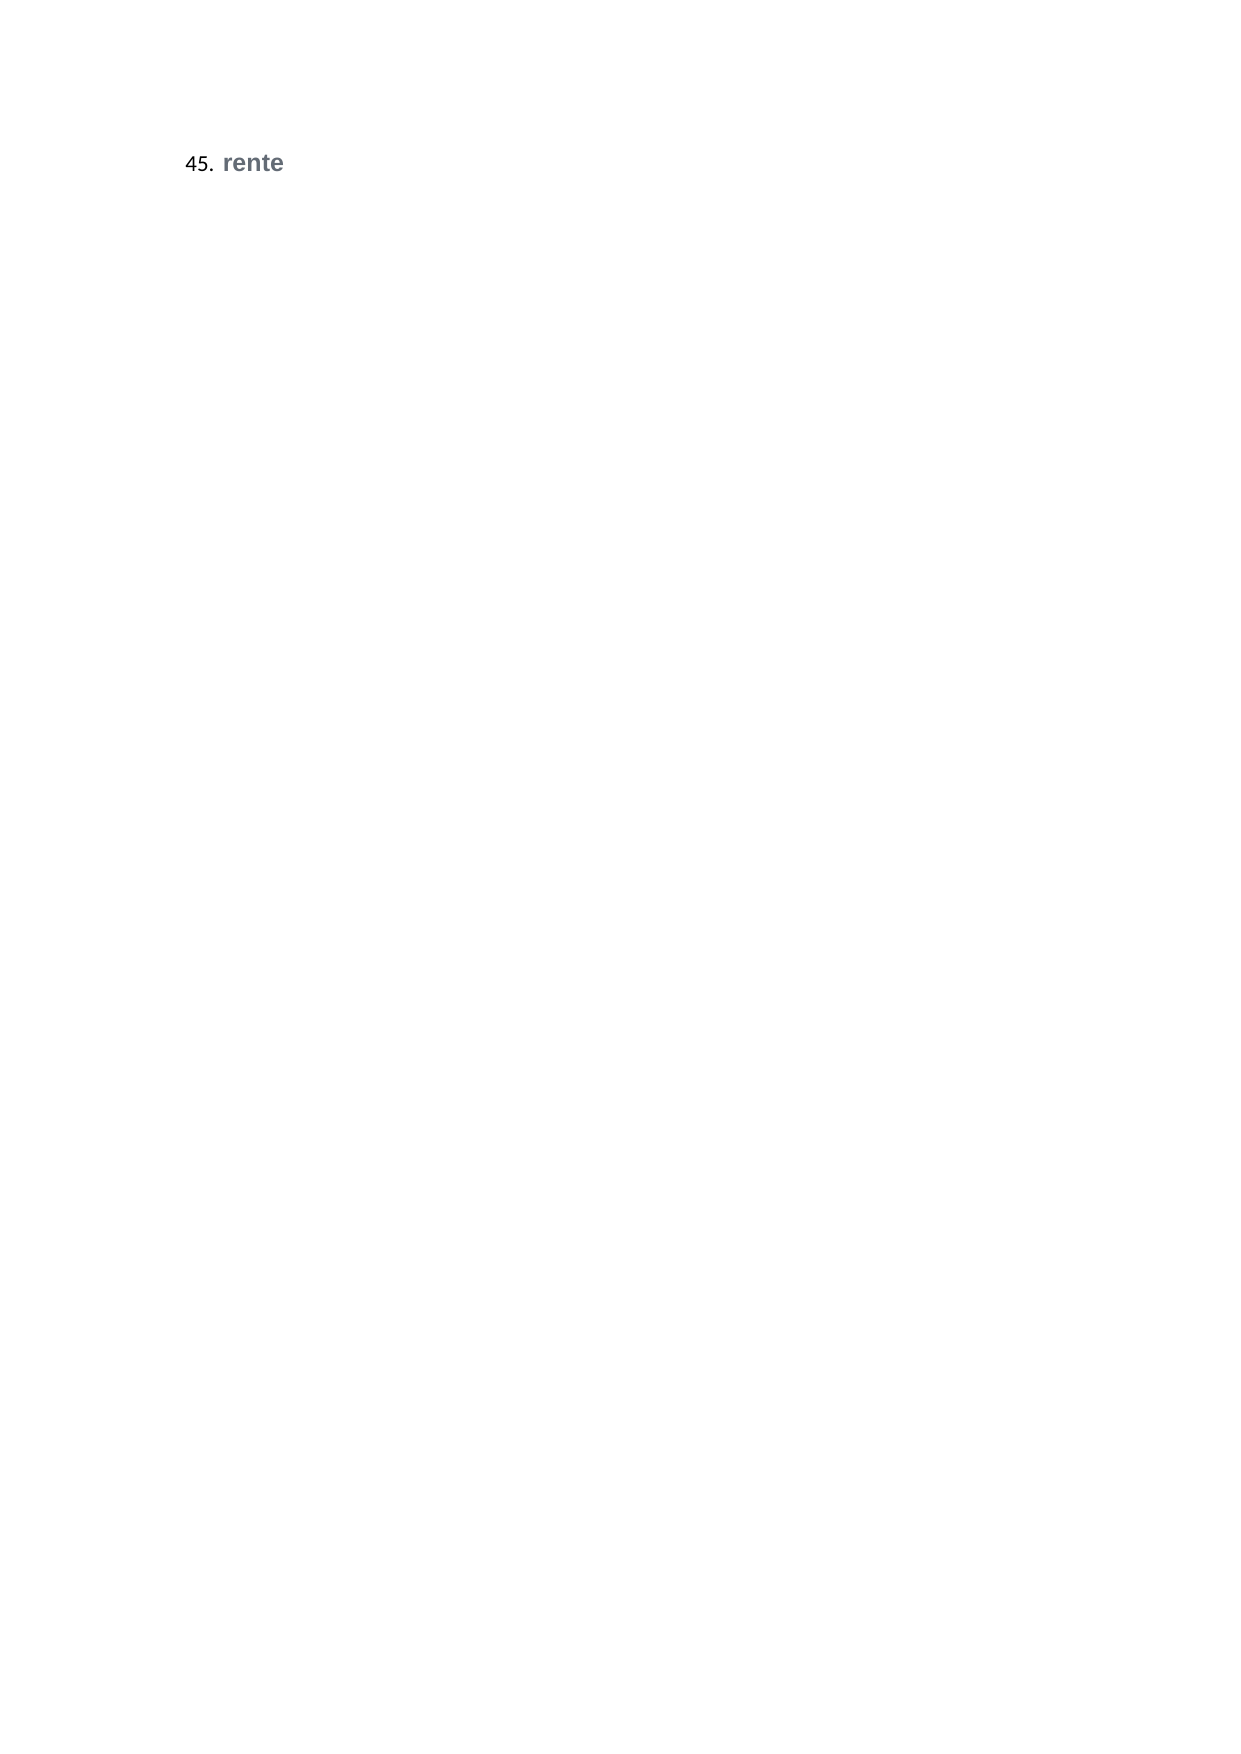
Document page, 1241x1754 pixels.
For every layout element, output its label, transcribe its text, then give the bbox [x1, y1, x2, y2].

list rente [185, 148, 1093, 238]
